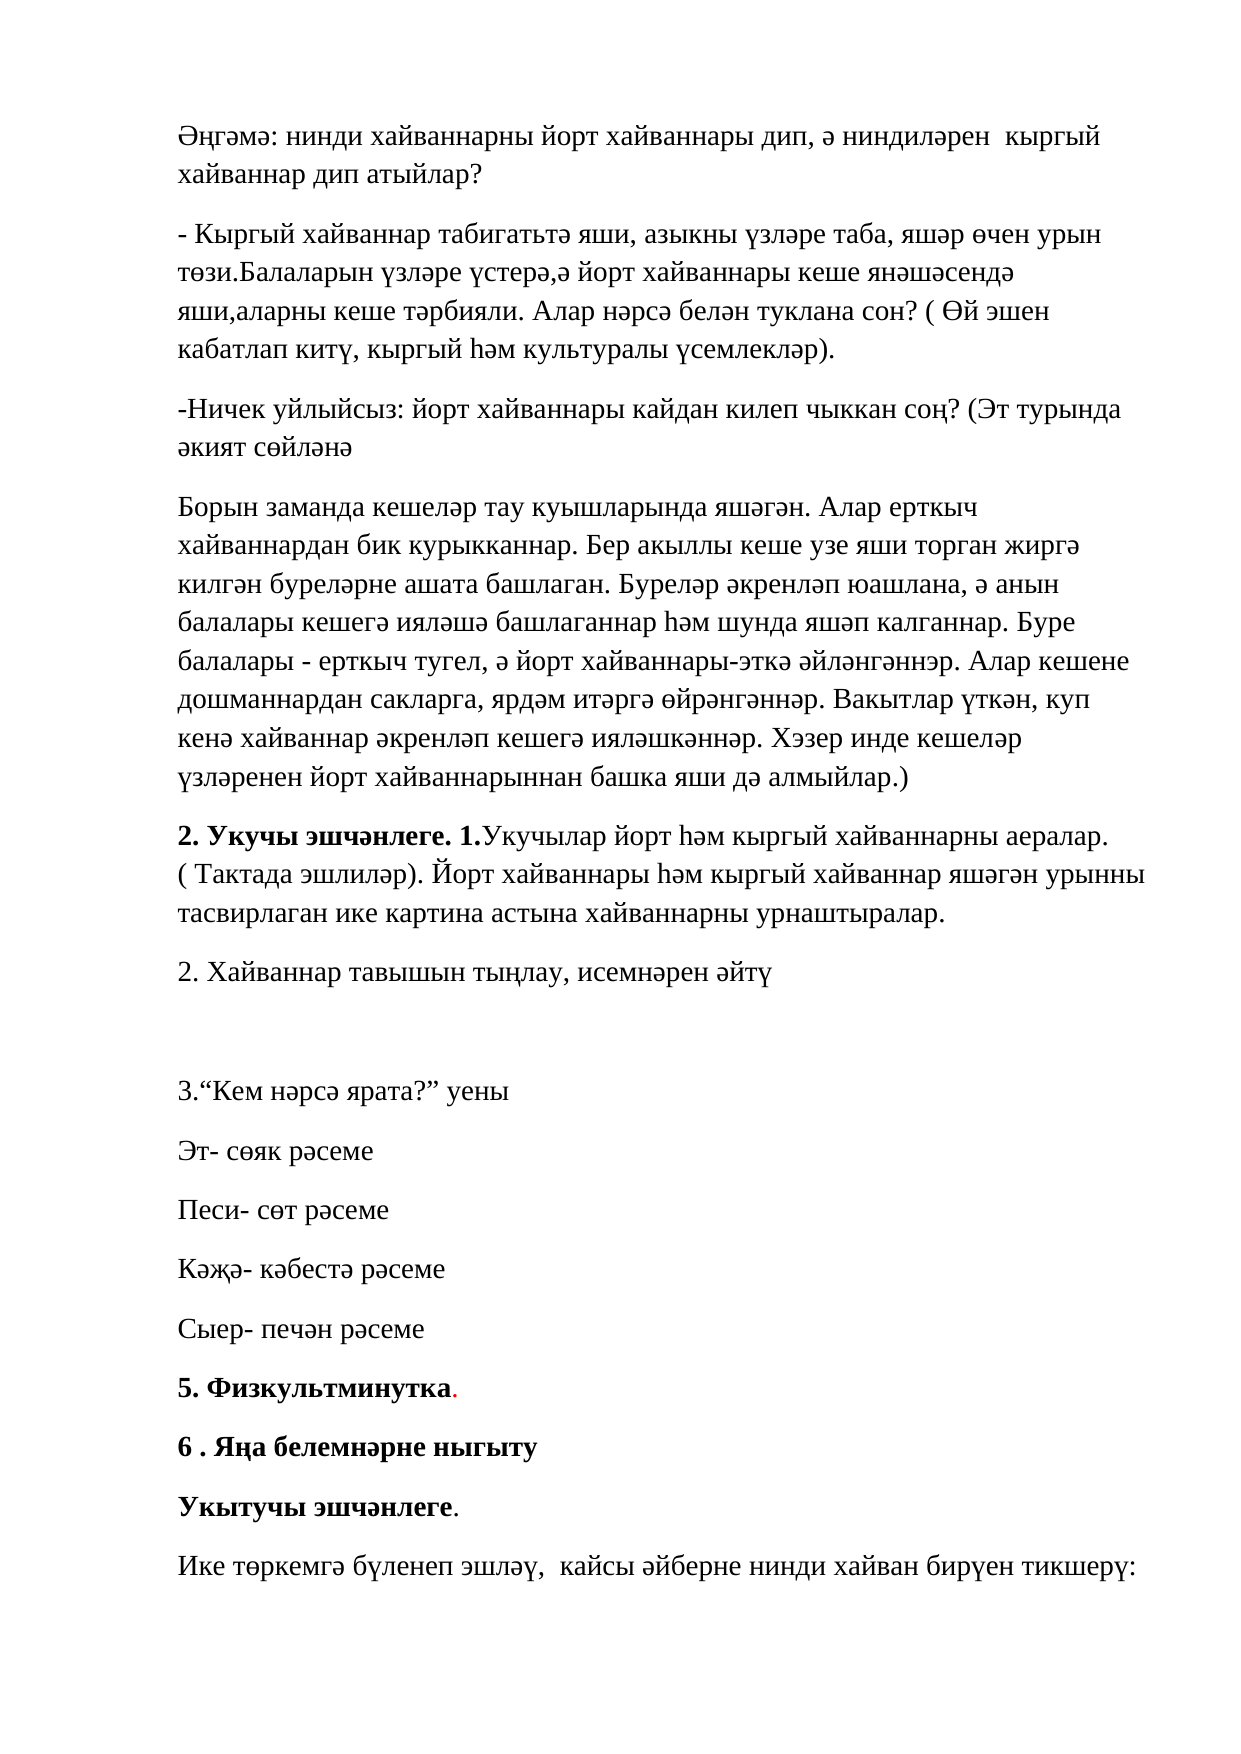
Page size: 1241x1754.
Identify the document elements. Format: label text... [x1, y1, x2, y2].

text Кәҗә- кәбестә рәсеме [177, 1251, 1152, 1285]
text 2. Укучы эшчәнлеге. 1.Укучылар йорт һәм кыргый хайваннарны аералар.( Тактада эшлиләр). Йорт хайваннары һәм кыргый хайваннар яшәгән урынны тасвирлаган ике картина астына хайваннарны урнаштыралар. [177, 818, 1152, 929]
text Песи- сөт рәсеме [177, 1192, 1152, 1226]
text Борын заманда кешеләр тау куышларында яшәгән. Алар ерткыч хайваннардан бик курыкканнар. Бер акыллы кеше узе яши торган жиргә килгән буреләрне ашата башлаган. Буреләр әкренләп юашлана, ә анын балалары кешегә ияләшә башлаганнар һәм шунда яшәп калганнар. Буре балалары - ерткыч тугел, ә йорт хайваннары-эткә әйләнгәннэр. Алар кешене дошманнардан сакларга, ярдәм итәргә өйрәнгәннәр. Вакытлар үткән, куп кенә хайваннар әкренләп кешегә ияләшкәннәр. Хэзер инде кешеләр үзләренен йорт хайваннарыннан башка яши дә алмыйлар.) [177, 489, 1152, 792]
text Сыер- печән рәсеме [177, 1311, 1152, 1344]
text -Ничек уйлыйсыз: йорт хайваннары кайдан килеп чыккан соң? (Эт турында әкият сөйләнә [177, 391, 1152, 463]
text 5. Физкультминутка. [177, 1370, 1152, 1404]
text - Кыргый хайваннар табигатьтә яши, азыкны үзләре таба, яшәр өчен урын төзи.Балаларын үзләре үстерә,ә йорт хайваннары кеше янәшәсендә яши,аларны кеше тәрбияли. Алар нәрсә белән туклана сон? ( Өй эшен кабатлап китү, кыргый һәм культуралы үсемлекләр). [177, 216, 1152, 365]
text 3.“Кем нәрсә ярата?” уены [177, 1073, 1152, 1107]
text 6 . Яңа белемнәрне ныгыту [177, 1429, 1152, 1463]
text Әңгәмә: нинди хайваннарны йорт хайваннары дип, ә ниндиләрен кыргый хайваннар дип атыйлар? [177, 118, 1152, 190]
text Эт- сөяк рәсеме [177, 1133, 1152, 1166]
text Укытучы эшчәнлеге. [177, 1489, 1152, 1522]
text Ике төркемгә бүленеп эшләү, кайсы әйберне нинди хайван бирүен тикшерү: [177, 1548, 1152, 1582]
text 2. Хайваннар тавышын тыңлау, исемнәрен әйтү [177, 954, 1152, 988]
